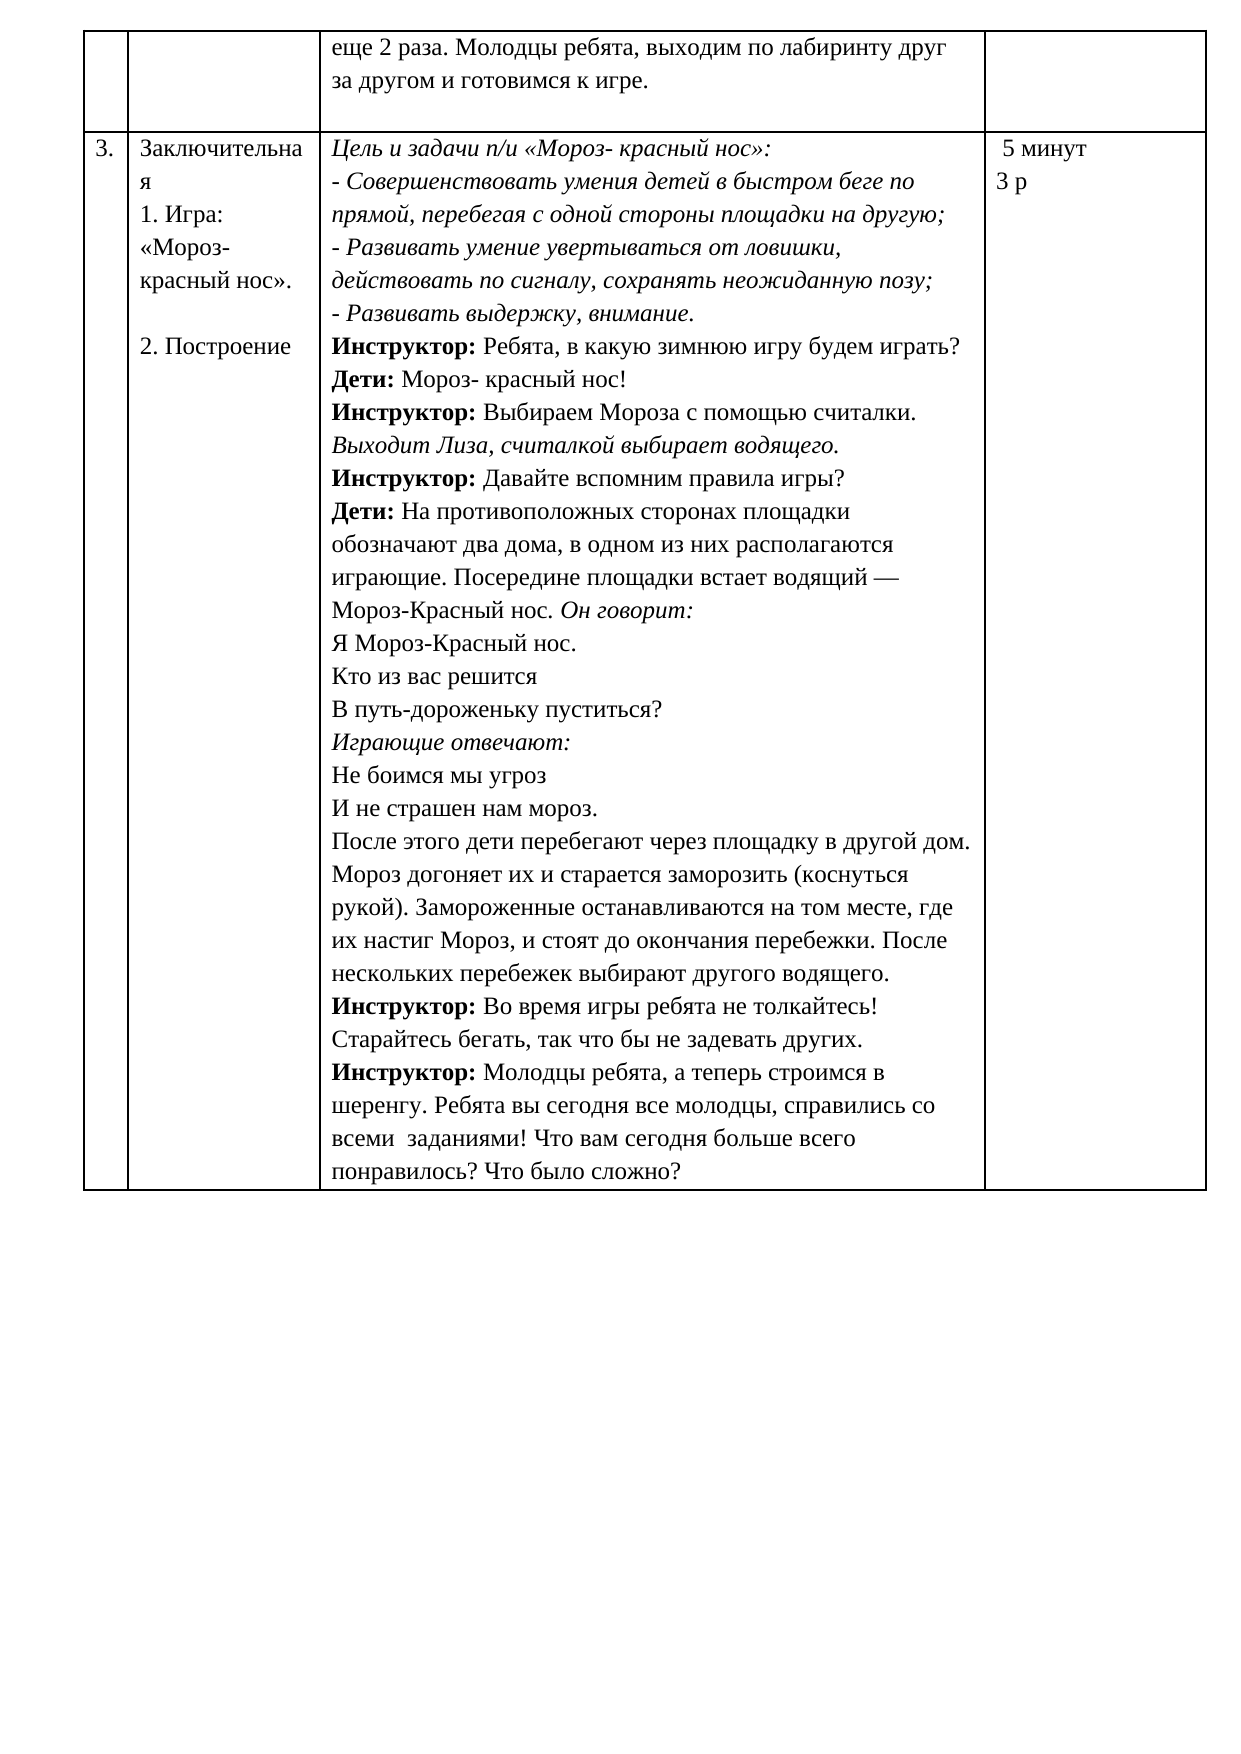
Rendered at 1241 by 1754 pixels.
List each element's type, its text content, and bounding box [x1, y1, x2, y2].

table_cell Заключительная 1. Игра: «Мороз- красный нос». 2. Построение [129, 133, 319, 1189]
table_cell Цель и задачи п/и «Мороз- красный нос»: - Совершенствовать умения детей в быстром беге по прямой, перебегая с одной стороны площадки на другую; - Развивать умение увертываться от ловишки, действовать по сигналу, сохранять неожиданную позу; - Развивать выдержку, внимание. Инструктор: Ребята, в какую зимнюю игру будем играть? Дети: Мороз- красный нос! Инструктор: Выбираем Мороза с помощью считалки. Выходит Лиза, считалкой выбирает водящего. Инструктор: Давайте вспомним правила игры? Дети: На противоположных сторонах площадки обозначают два дома, в одном из них располагаются играющие. Посередине площадки встает водящий — Мороз-Красный нос. Он говорит: Я Мороз-Красный нос. Кто из вас решится В путь-дороженьку пуститься? Играющие отвечают: Не боимся мы угроз И не страшен нам мороз. После этого дети перебегают через площадку в другой дом. Мороз догоняет их и старается заморозить (коснуться рукой). Замороженные останавливаются на том месте, где их настиг Мороз, и стоят до окончания перебежки. После нескольких перебежек выбирают другого водящего. Инструктор: Во время игры ребята не толкайтесь! Старайтесь бегать, так что бы не задевать других. Инструктор: Молодцы ребята, а теперь строимся в шеренгу. Ребята вы сегодня все молодцы, справились со всеми заданиями! Что вам сегодня больше всего понравилось? Что было сложно? [321, 133, 984, 1189]
table_cell 3. [85, 133, 127, 1189]
table_cell 5 минут 3 р [986, 133, 1205, 1189]
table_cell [129, 32, 319, 131]
table_cell 2 [85, 32, 127, 131]
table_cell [986, 32, 1205, 131]
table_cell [321, 32, 984, 131]
